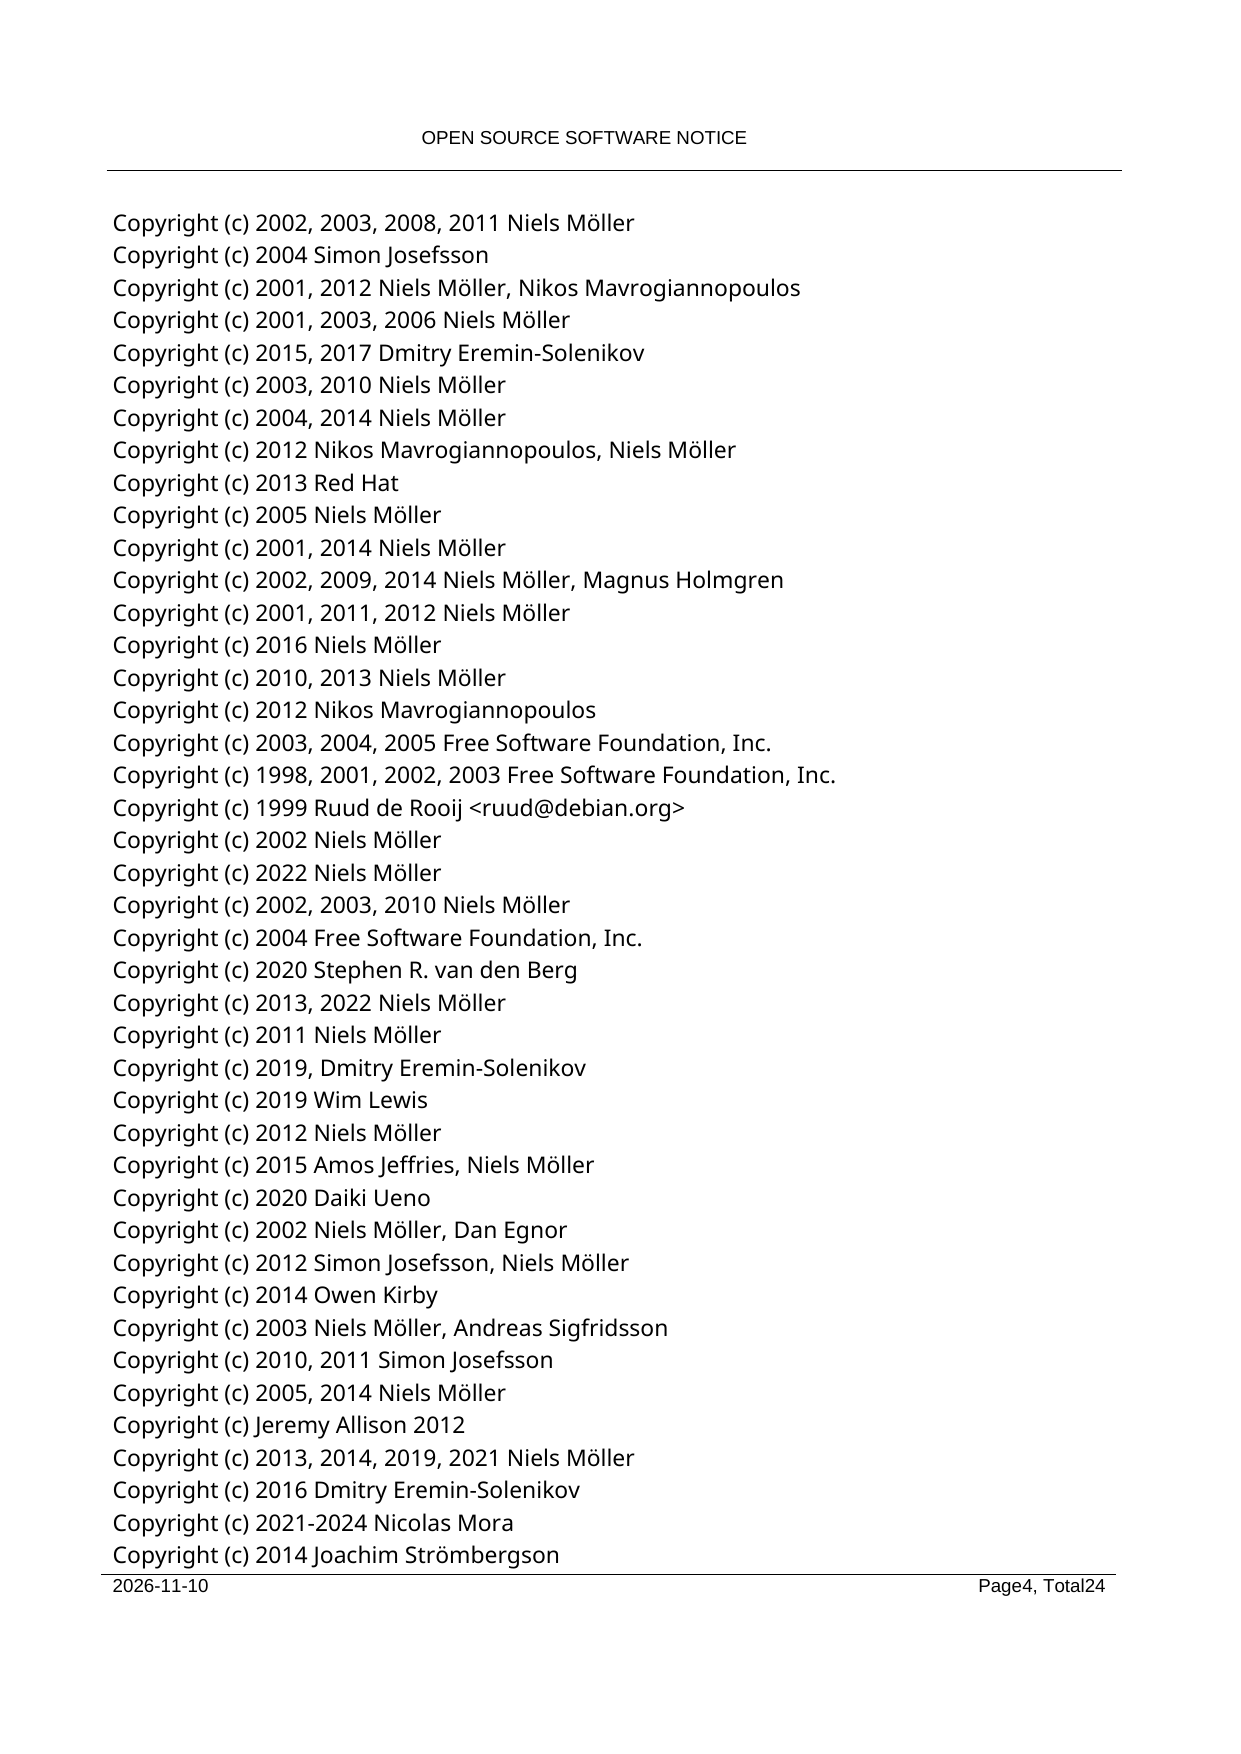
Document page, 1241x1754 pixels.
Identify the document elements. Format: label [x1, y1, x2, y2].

text [112, 206, 1128, 1571]
